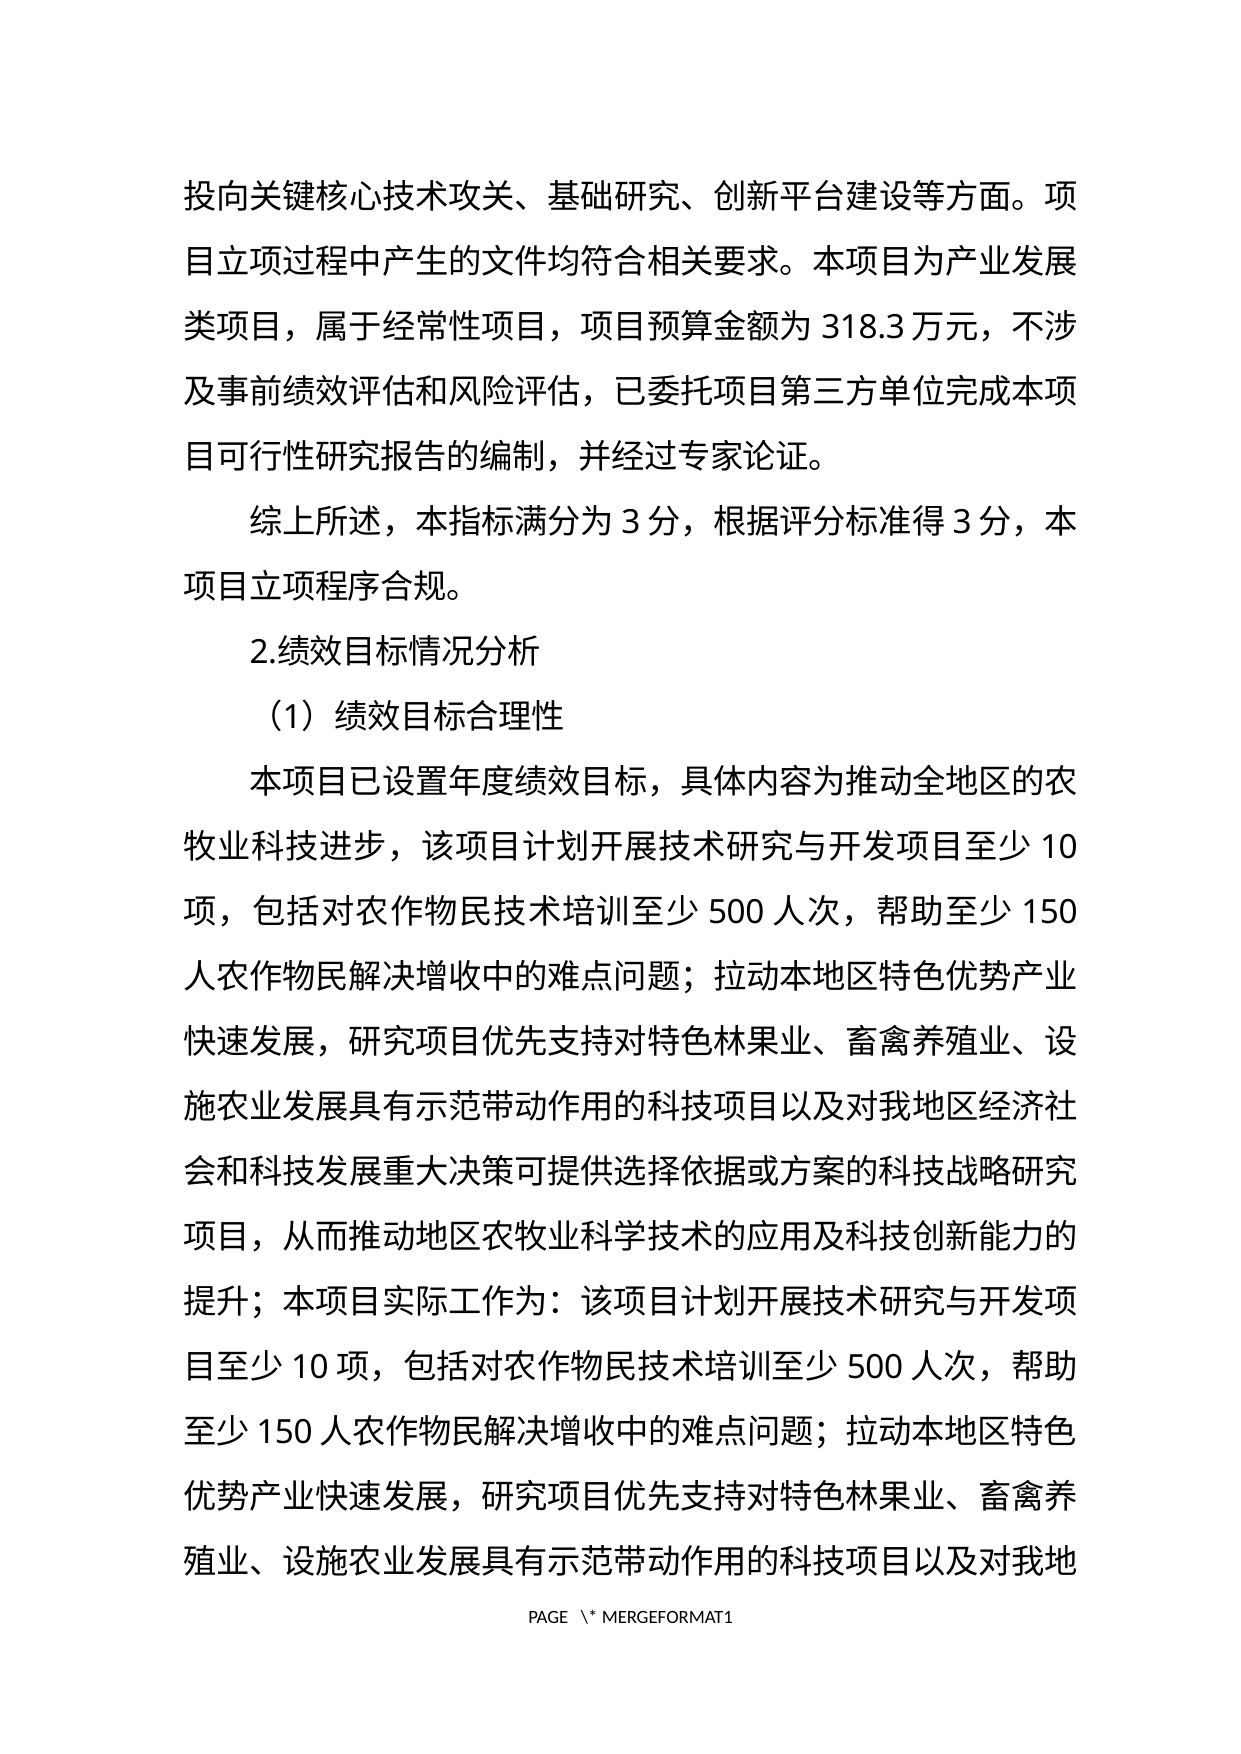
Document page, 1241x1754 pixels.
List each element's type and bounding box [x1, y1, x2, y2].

text [183, 162, 1078, 1592]
